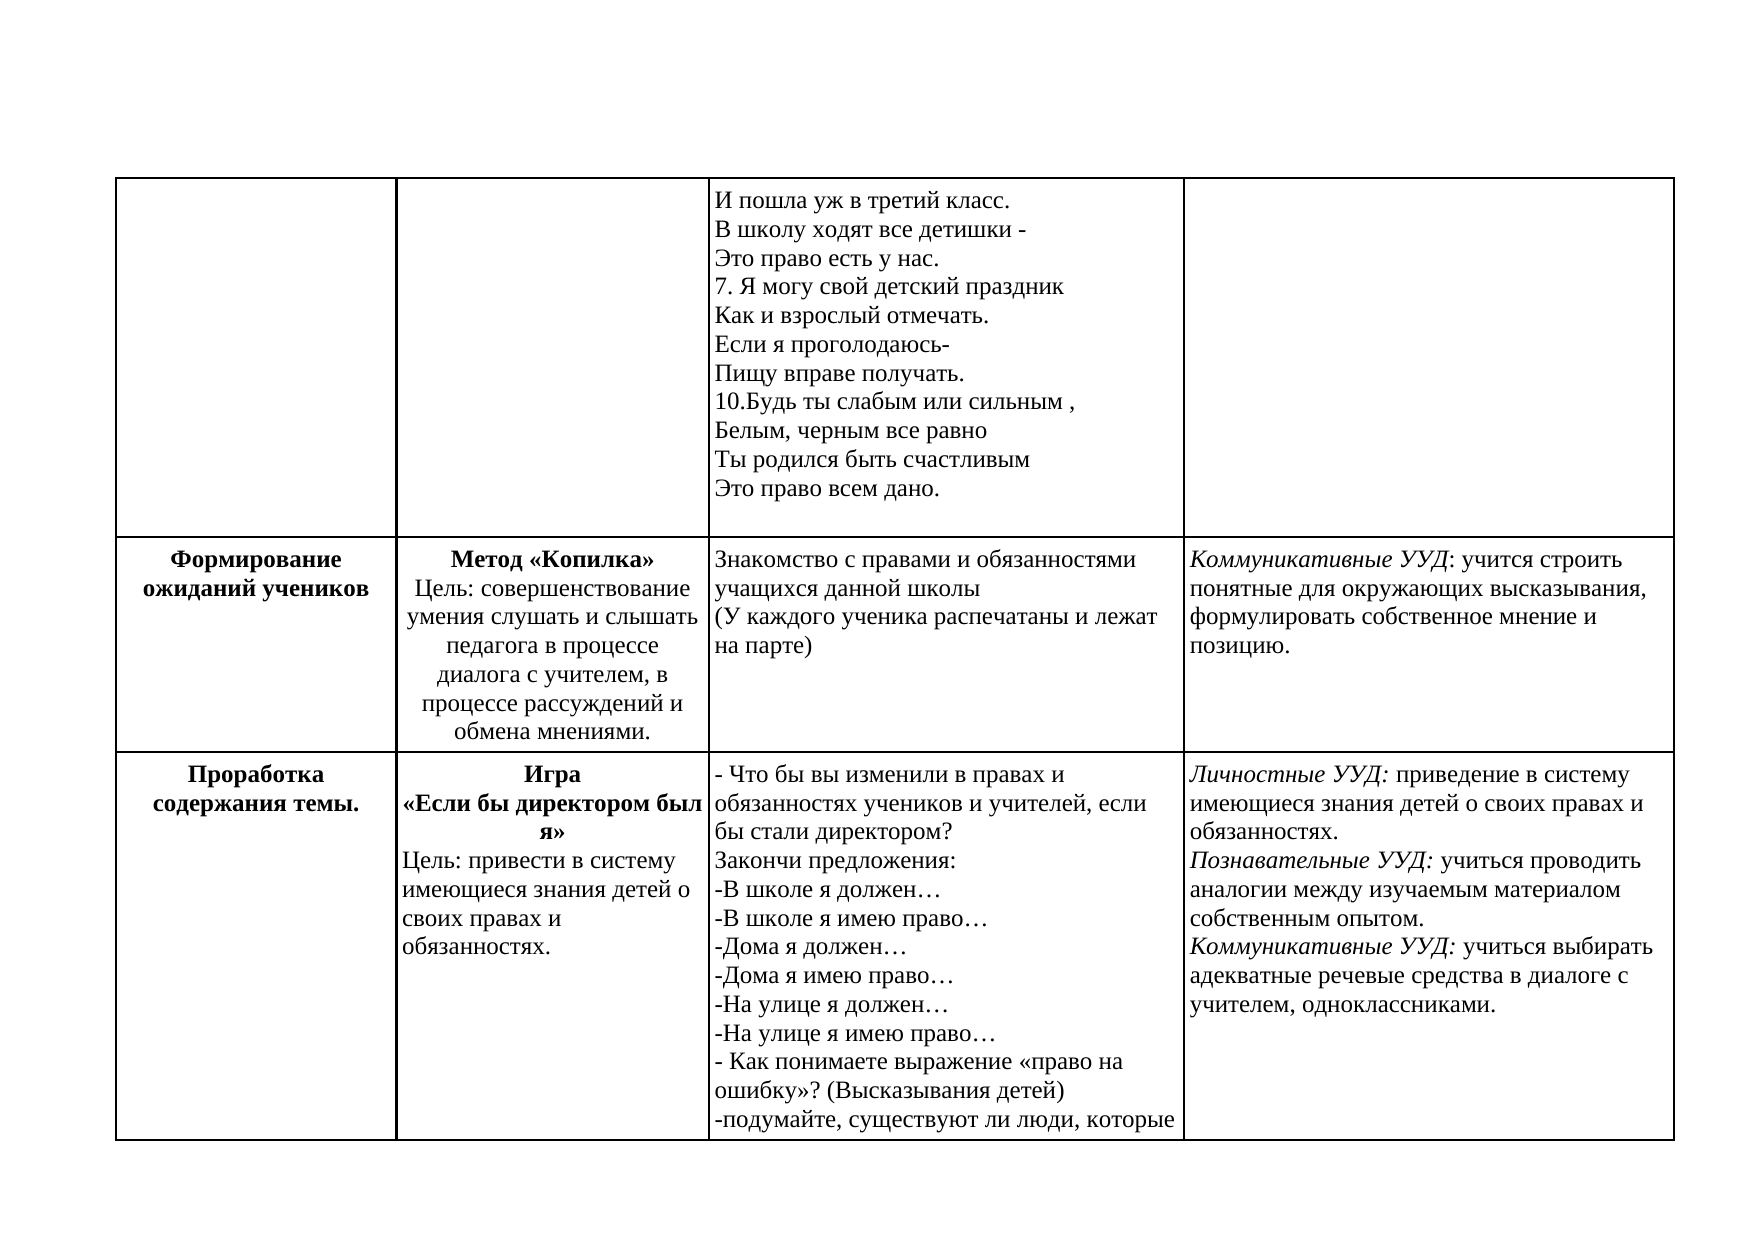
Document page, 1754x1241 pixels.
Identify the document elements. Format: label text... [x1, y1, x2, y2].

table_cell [710, 753, 1183, 1138]
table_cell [398, 753, 708, 1138]
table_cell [117, 753, 395, 1138]
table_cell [117, 179, 395, 536]
table_cell Коммуникативные УУД: учится строить понятные для окружающих высказывания, формулировать собственное мнение и позицию. [1185, 538, 1673, 751]
table_cell Знакомство с правами и обязанностями учащихся данной школы (У каждого ученика распечатаны и лежат на парте) [710, 538, 1183, 751]
table_cell Формирование ожиданий учеников [117, 538, 395, 751]
table_cell Метод «Копилка» Цель: совершенствование умения слушать и слышать педагога в процессе диалога с учителем, в процессе рассуждений и обмена мнениями. [398, 538, 708, 751]
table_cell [1185, 179, 1673, 536]
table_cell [1185, 753, 1673, 1138]
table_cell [710, 179, 1183, 536]
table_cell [398, 179, 708, 536]
